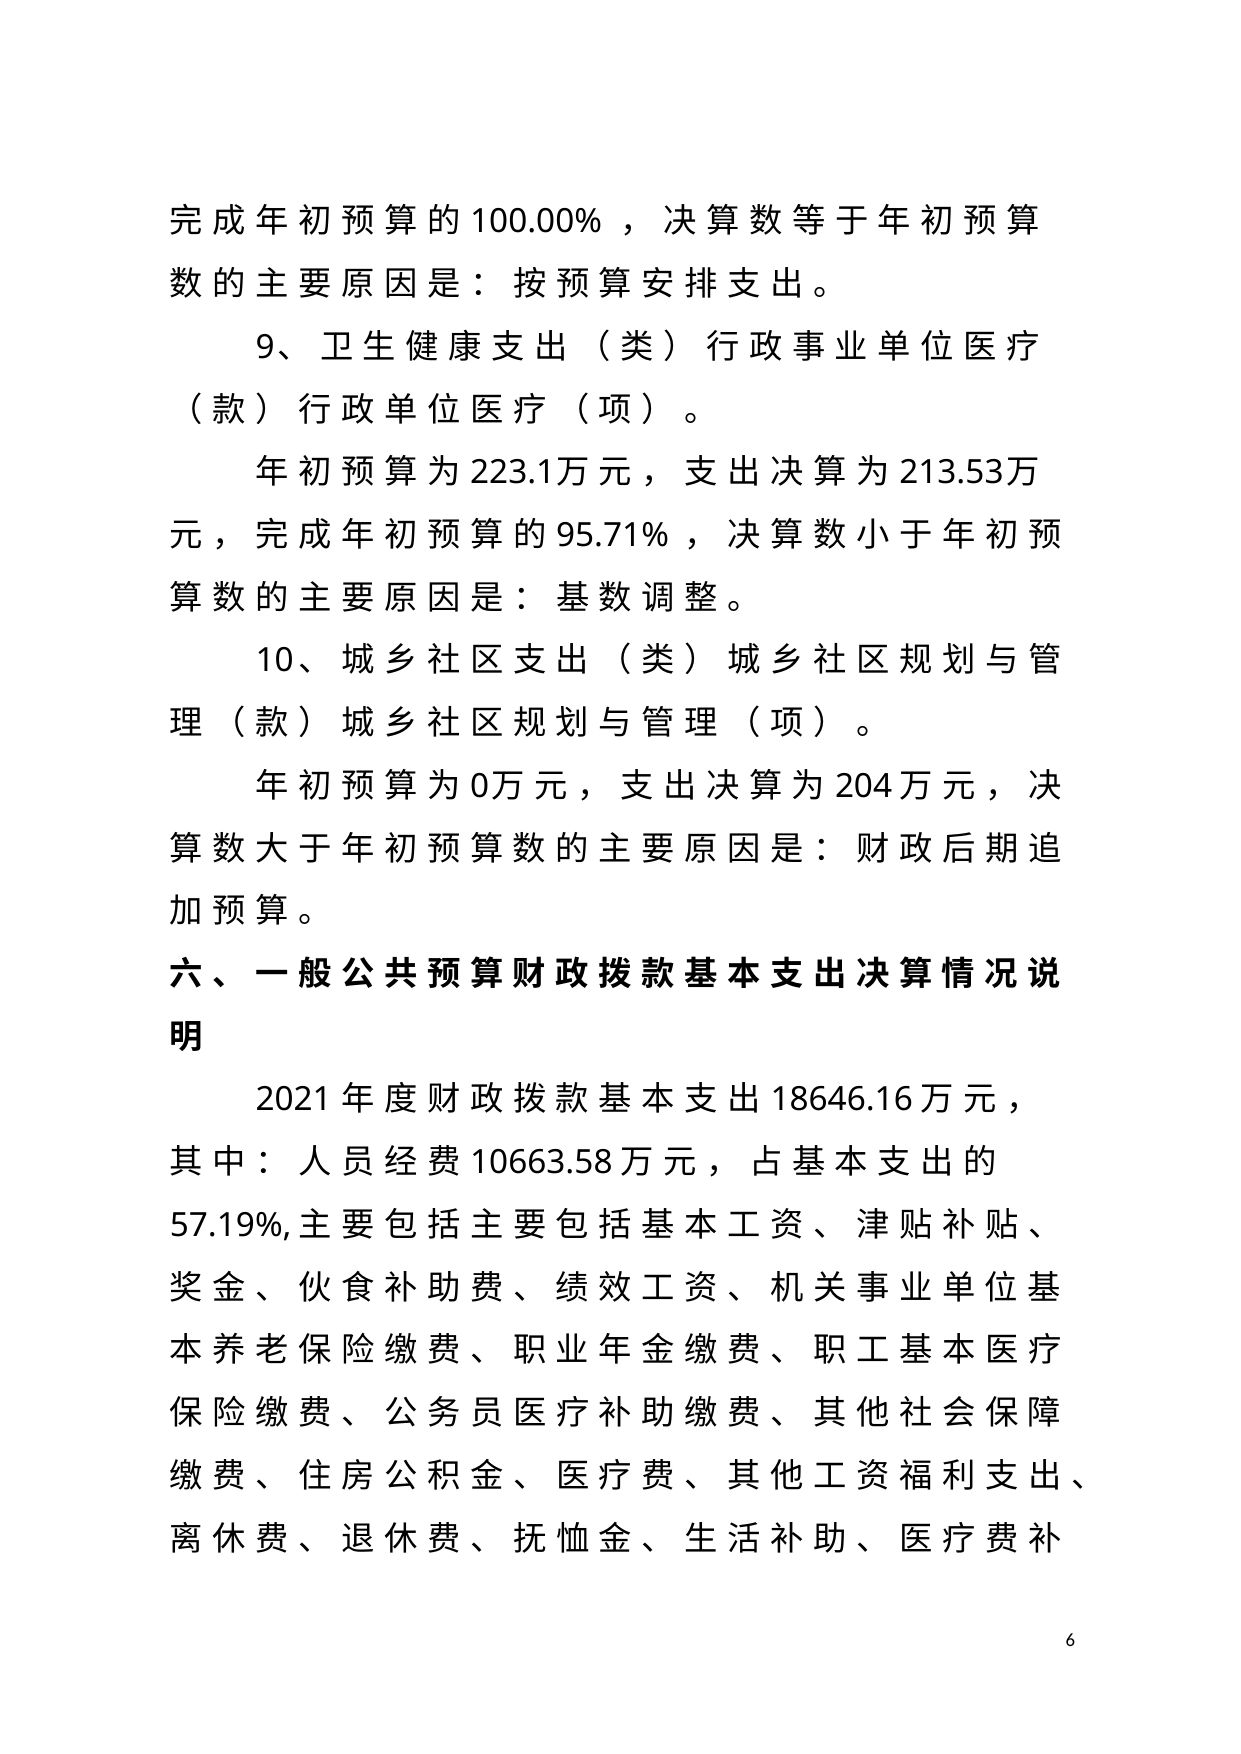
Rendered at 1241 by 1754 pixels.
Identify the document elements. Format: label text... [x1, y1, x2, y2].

text 年初预算为223.1万元，支出决算为213.53万元，完成年初预算的95.71%，决算数小于年初预算数的主要原因是：基数调整。 [169, 438, 1071, 626]
text 9、卫生健康支出（类）行政事业单位医疗（款）行政单位医疗（项）。 [169, 313, 1071, 438]
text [169, 1065, 1071, 1567]
text 10、城乡社区支出（类）城乡社区规划与管理（款）城乡社区规划与管理（项）。 [169, 626, 1071, 752]
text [169, 187, 1071, 313]
text 年初预算为0万元，支出决算为204万元，决算数大于年初预算数的主要原因是：财政后期追加预算。 [169, 752, 1071, 940]
text 六、一般公共预算财政拨款基本支出决算情况说明 [169, 940, 1071, 1065]
